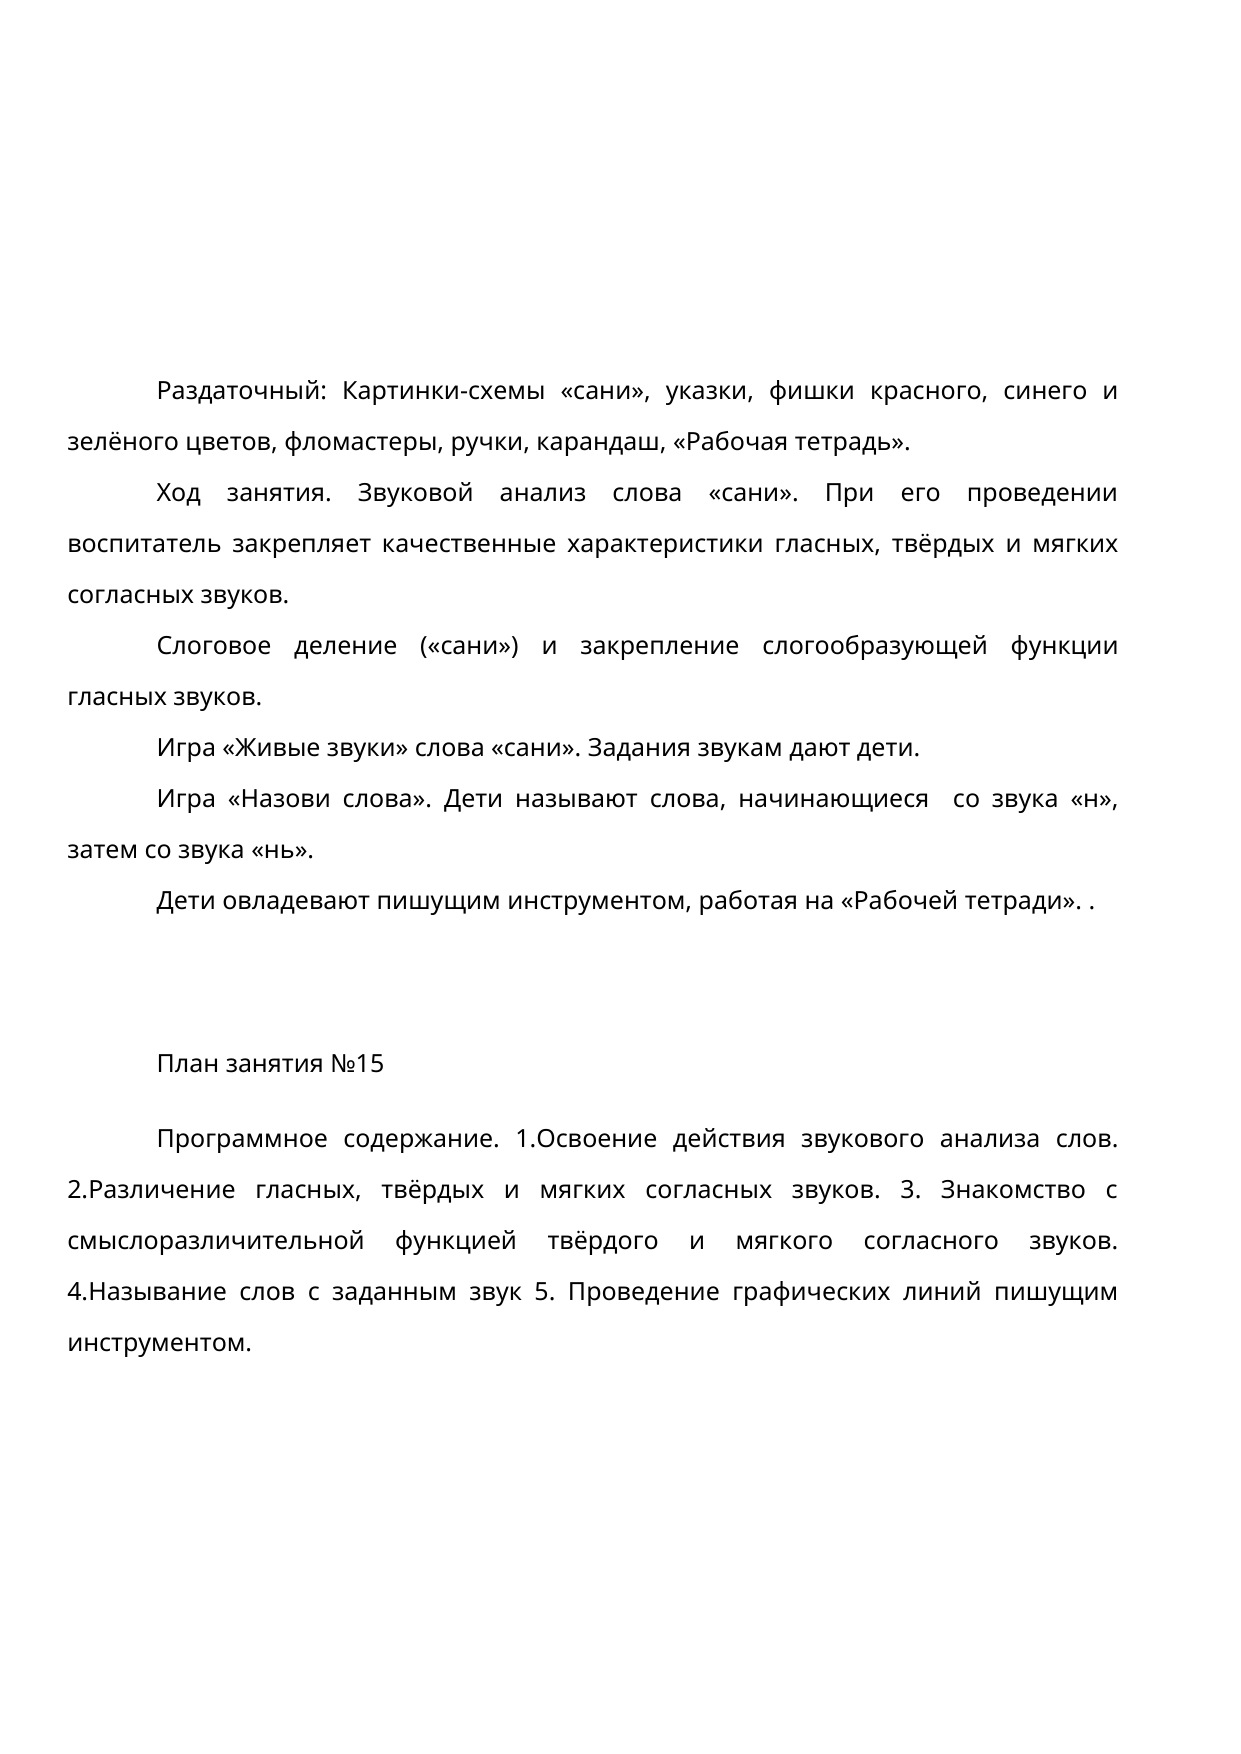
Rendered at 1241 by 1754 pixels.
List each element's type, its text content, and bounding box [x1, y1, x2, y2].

text Раздаточный: Картинки-схемы «сани», указки, фишки красного, синего и зелёного цветов, фломастеры, ручки, карандаш, «Рабочая тетрадь». [67, 372, 1119, 457]
text Программное содержание. 1.Освоение действия звукового анализа слов. 2.Различение гласных, твёрдых и мягких согласных звуков. 3. Знакомство с смыслоразличительной функцией твёрдого и мягкого согласного звуков. 4.Называние слов с заданным звук 5. Проведение графических линий пишущим инструментом. [67, 1121, 1119, 1359]
text Слоговое деление («сани») и закрепление слогообразующей функции гласных звуков. [67, 628, 1119, 713]
text Ход занятия. Звуковой анализ слова «сани». При его проведении воспитатель закрепляет качественные характеристики гласных, твёрдых и мягких согласных звуков. [67, 474, 1119, 611]
text Игра «Живые звуки» слова «сани». Задания звукам дают дети. [67, 730, 1119, 764]
text Дети овладевают пишущим инструментом, работая на «Рабочей тетради». . [67, 883, 1119, 917]
text Игра «Назови слова». Дети называют слова, начинающиеся со звука «н», затем со звука «нь». [67, 781, 1119, 866]
text План занятия №15 [67, 1045, 1119, 1079]
